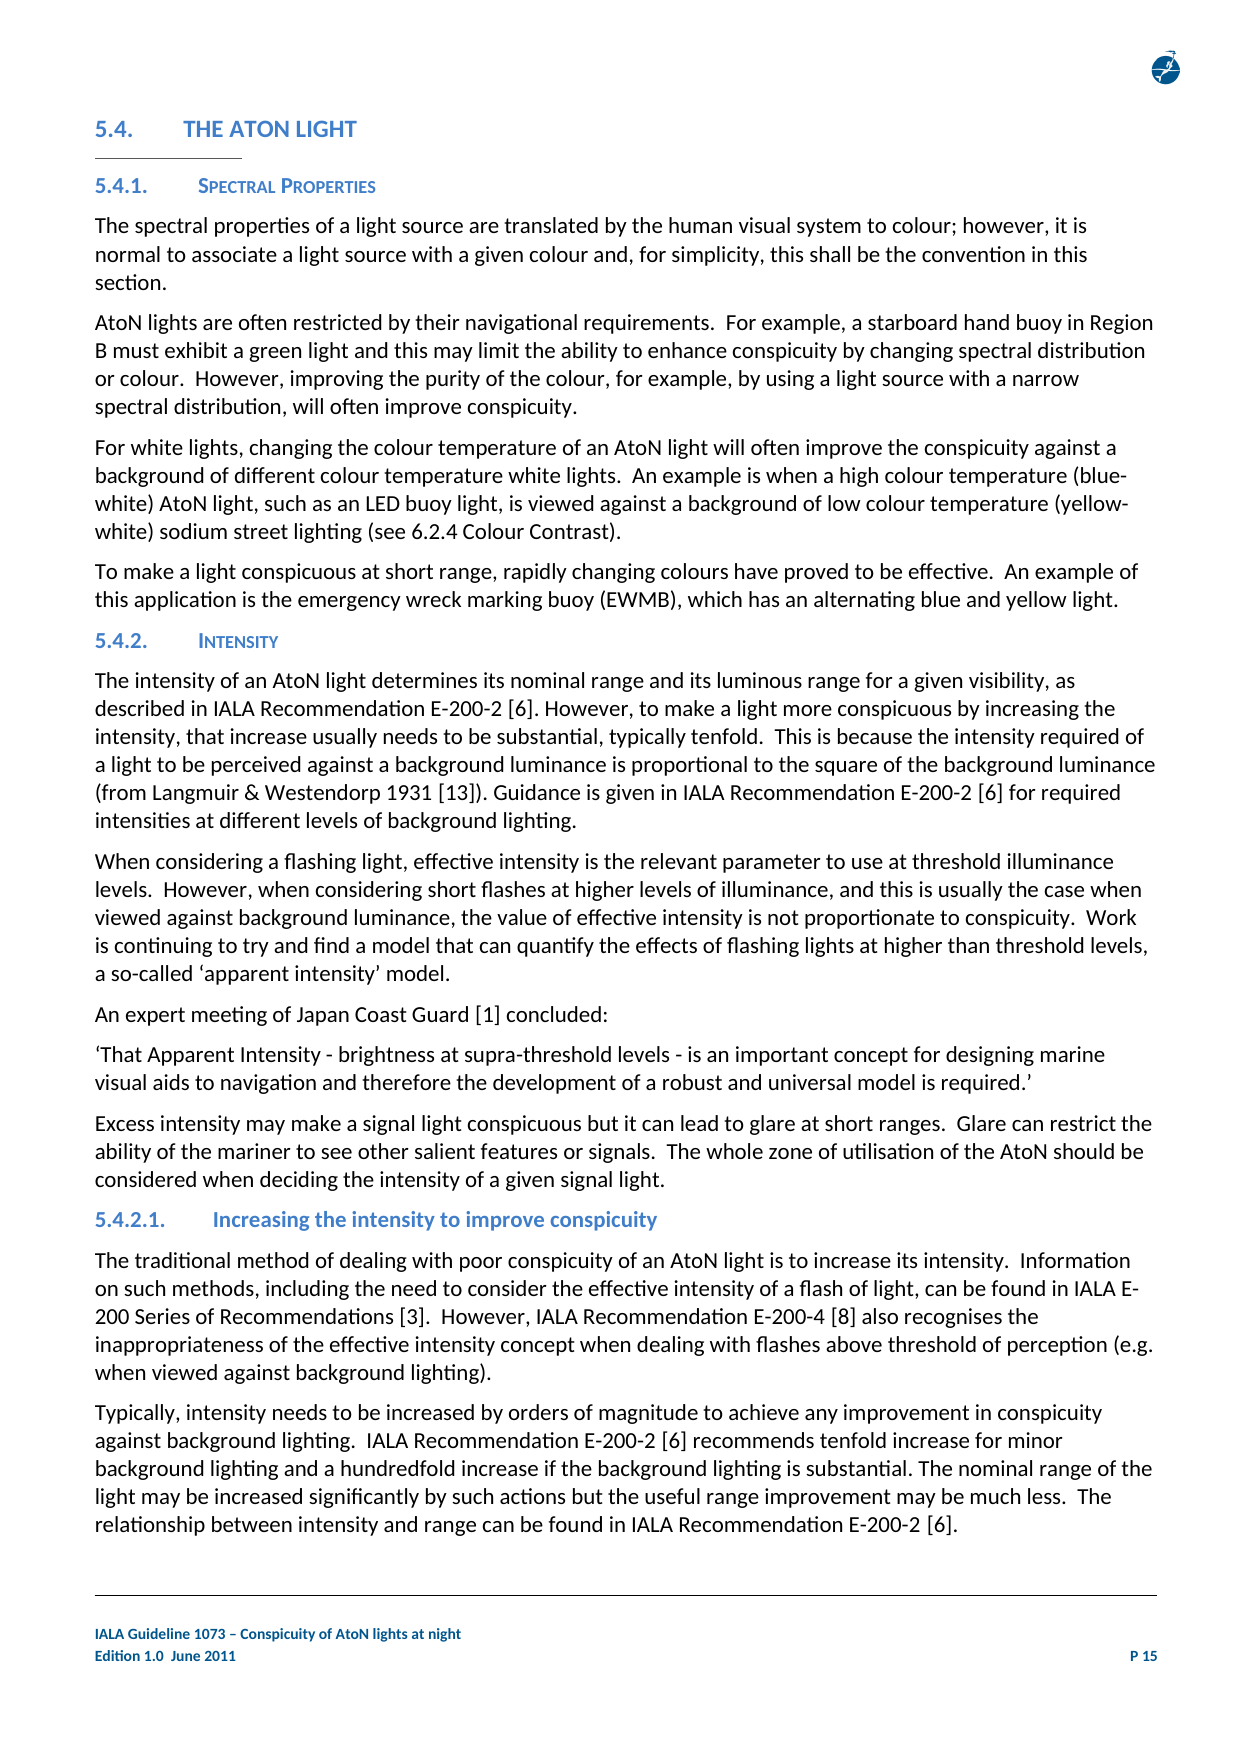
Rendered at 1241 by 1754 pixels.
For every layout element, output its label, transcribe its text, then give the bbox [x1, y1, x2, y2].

text The traditional method of dealing with poor conspicuity of an AtoN light is to increase its intensity. Information on such methods, including the need to consider the effective intensity of a flash of light, can be found in IALA E-200 Series of Recommendations [3]. However, IALA Recommendation E-200-4 [8] also recognises the inappropriateness of the effective intensity concept when dealing with flashes above threshold of perception (e.g. when viewed against background lighting). [94, 1246, 1157, 1386]
text The spectral properties of a light source are translated by the human visual system to colour; however, it is normal to associate a light source with a given colour and, for simplicity, this shall be the convention in this section. [94, 212, 1157, 296]
text ‘That Apparent Intensity - brightness at supra-threshold levels - is an important concept for designing marine visual aids to navigation and therefore the development of a robust and universal model is required.’ [94, 1040, 1157, 1096]
text To make a light conspicuous at short range, rapidly changing colours have proved to be effective. An example of this application is the emergency wreck marking buoy (EWMB), which has an alternating blue and yellow light. [94, 557, 1157, 613]
picture [1120, 0, 1239, 119]
text Excess intensity may make a signal light conspicuous but it can lead to glare at short ranges. Glare can restrict the ability of the mariner to see other salient features or signals. The whole zone of utilisation of the AtoN should be considered when deciding the intensity of a given signal light. [94, 1109, 1157, 1193]
text The intensity of an AtoN light determines its nominal range and its luminous range for a given visibility, as described in IALA Recommendation E-200-2 [6]. However, to make a light more conspicuous by increasing the intensity, that increase usually needs to be substantial, typically tenfold. This is because the intensity required of a light to be perceived against a background luminance is proportional to the square of the background luminance (from Langmuir & Westendorp 1931 [13]). Guidance is given in IALA Recommendation E-200-2 [6] for required intensities at different levels of background lighting. [94, 666, 1157, 834]
subtitle Increasing the intensity to improve conspicuity [94, 1205, 1157, 1233]
text For white lights, changing the colour temperature of an AtoN light will often improve the conspicuity against a background of different colour temperature white lights. An example is when a high colour temperature (blue-white) AtoN light, such as an LED buoy light, is viewed against a background of low colour temperature (yellow-white) sodium street lighting (see 6.2.4 Colour Contrast). [94, 433, 1157, 545]
text Typically, intensity needs to be increased by orders of magnitude to achieve any improvement in conspicuity against background lighting. IALA Recommendation E-200-2 [6] recommends tenfold increase for minor background lighting and a hundredfold increase if the background lighting is substantial. The nominal range of the light may be increased significantly by such actions but the useful range improvement may be much less. The relationship between intensity and range can be found in IALA Recommendation E-200-2 [6]. [94, 1398, 1157, 1538]
text When considering a flashing light, effective intensity is the relevant parameter to use at threshold illuminance levels. However, when considering short flashes at higher levels of illuminance, and this is usually the case when viewed against background luminance, the value of effective intensity is not proportionate to conspicuity. Work is continuing to try and find a model that can quantify the effects of flashing lights at higher than threshold levels, a so-called ‘apparent intensity’ model. [94, 847, 1157, 987]
text AtoN lights are often restricted by their navigational requirements. For example, a starboard hand buoy in Region B must exhibit a green light and this may limit the ability to enhance conspicuity by changing spectral distribution or colour. However, improving the purity of the colour, for example, by using a light source with a narrow spectral distribution, will often improve conspicuity. [94, 308, 1157, 420]
subtitle Intensity [94, 626, 1157, 654]
subtitle Spectral Properties [94, 171, 1157, 199]
subtitle The AtoN Light [94, 113, 1157, 144]
text An expert meeting of Japan Coast Guard [1] concluded: [94, 1000, 1157, 1028]
